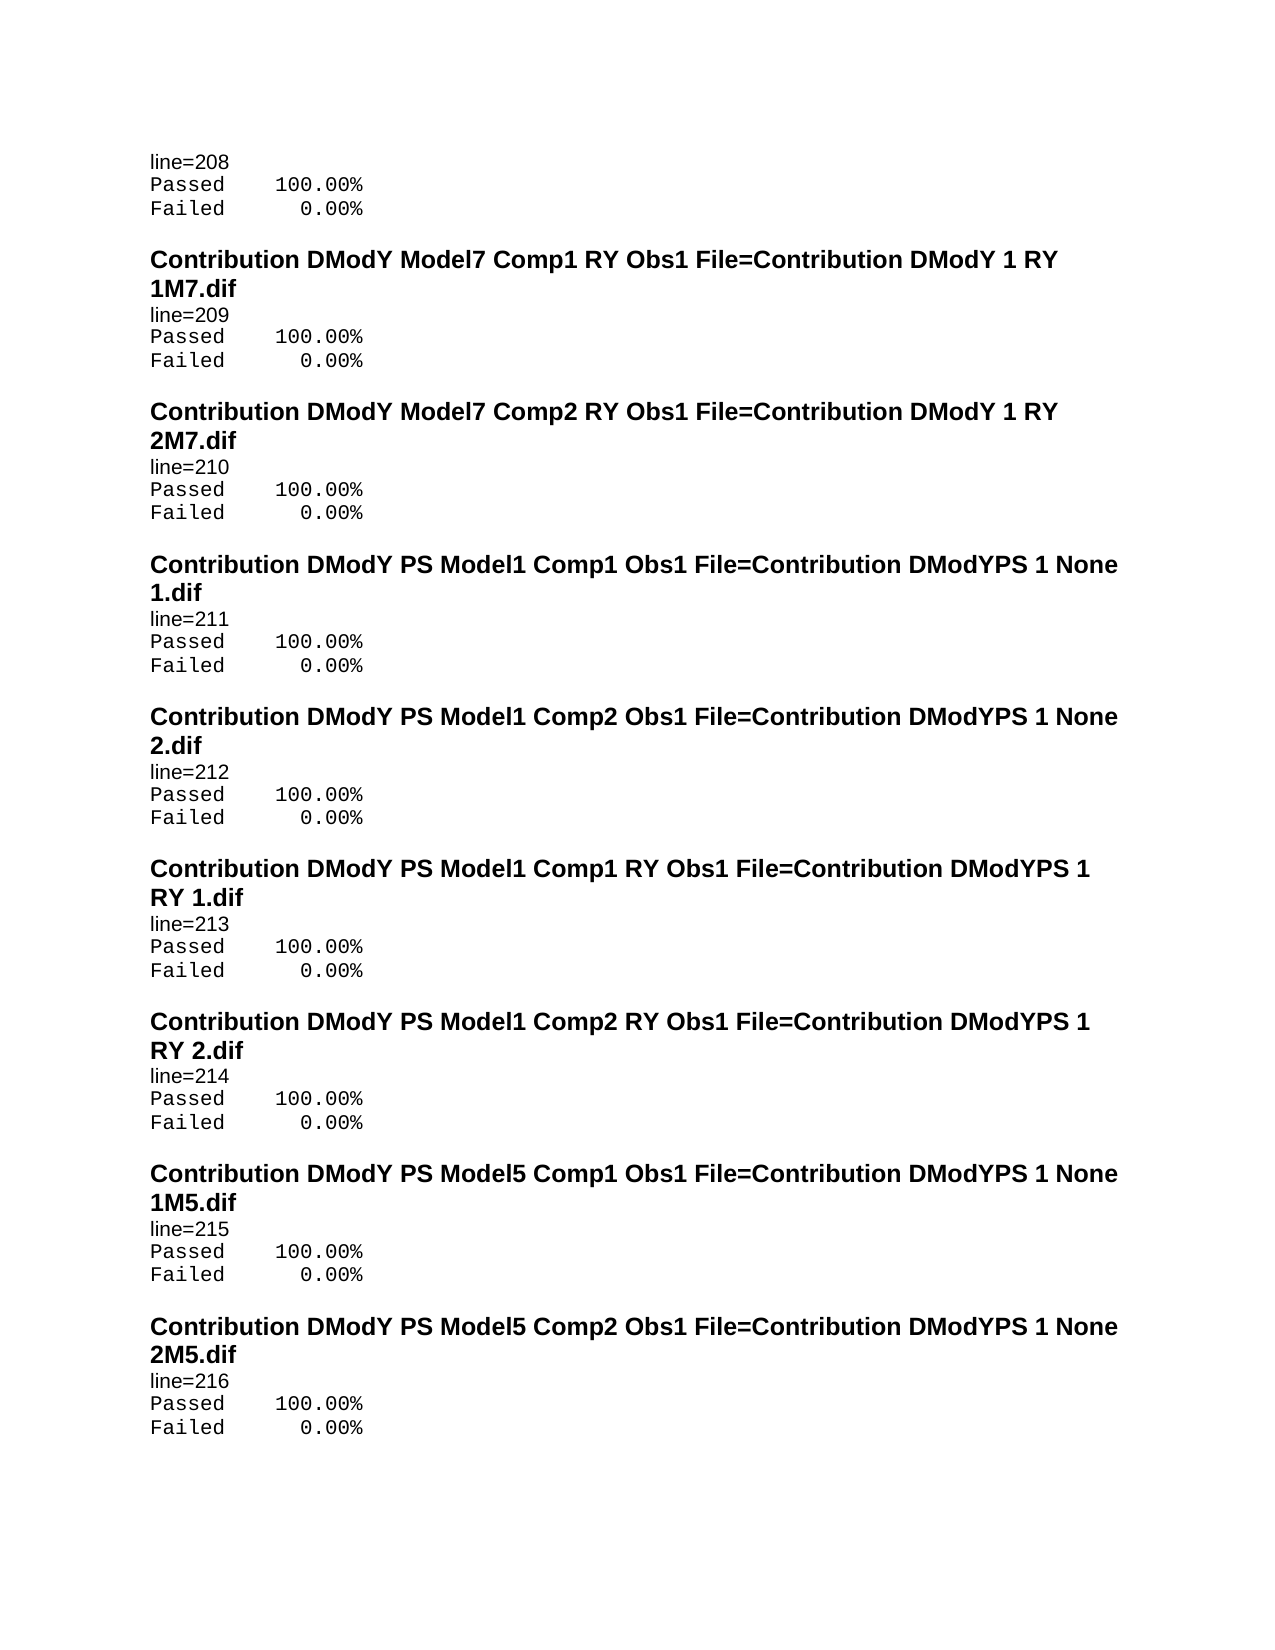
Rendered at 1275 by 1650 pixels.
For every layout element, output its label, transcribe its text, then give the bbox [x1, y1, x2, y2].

text line=210 [150, 455, 1125, 479]
text Failed 0.00% [150, 350, 1125, 374]
text line=215 [150, 1217, 1125, 1241]
text Passed 100.00% [150, 326, 1125, 350]
text Contribution DModY Model7 Comp1 RY Obs1 File=Contribution DModY 1 RY 1M7.dif [150, 245, 1125, 302]
text Failed 0.00% [150, 198, 1125, 221]
text line=213 [150, 912, 1125, 936]
text Failed 0.00% [150, 959, 1125, 983]
text Passed 100.00% [150, 1393, 1125, 1417]
text Passed 100.00% [150, 936, 1125, 959]
text Failed 0.00% [150, 1417, 1125, 1440]
text line=214 [150, 1064, 1125, 1088]
text Failed 0.00% [150, 1264, 1125, 1288]
text Passed 100.00% [150, 1241, 1125, 1264]
text line=209 [150, 302, 1125, 326]
text Contribution DModY PS Model5 Comp2 Obs1 File=Contribution DModYPS 1 None 2M5.dif [150, 1312, 1125, 1369]
text Contribution DModY PS Model5 Comp1 Obs1 File=Contribution DModYPS 1 None 1M5.dif [150, 1159, 1125, 1217]
text Passed 100.00% [150, 631, 1125, 655]
text Passed 100.00% [150, 174, 1125, 198]
text line=216 [150, 1369, 1125, 1393]
text Contribution DModY PS Model1 Comp2 RY Obs1 File=Contribution DModYPS 1 RY 2.dif [150, 1007, 1125, 1064]
text Contribution DModY PS Model1 Comp1 RY Obs1 File=Contribution DModYPS 1 RY 1.dif [150, 854, 1125, 912]
text line=208 [150, 150, 1125, 174]
text Contribution DModY Model7 Comp2 RY Obs1 File=Contribution DModY 1 RY 2M7.dif [150, 397, 1125, 455]
text Passed 100.00% [150, 783, 1125, 807]
text line=212 [150, 759, 1125, 783]
text Contribution DModY PS Model1 Comp1 Obs1 File=Contribution DModYPS 1 None 1.dif [150, 550, 1125, 607]
text line=211 [150, 607, 1125, 631]
text Failed 0.00% [150, 1112, 1125, 1136]
text Passed 100.00% [150, 479, 1125, 502]
text Failed 0.00% [150, 655, 1125, 678]
text Passed 100.00% [150, 1088, 1125, 1112]
text Failed 0.00% [150, 807, 1125, 831]
text Failed 0.00% [150, 502, 1125, 526]
text Contribution DModY PS Model1 Comp2 Obs1 File=Contribution DModYPS 1 None 2.dif [150, 702, 1125, 759]
